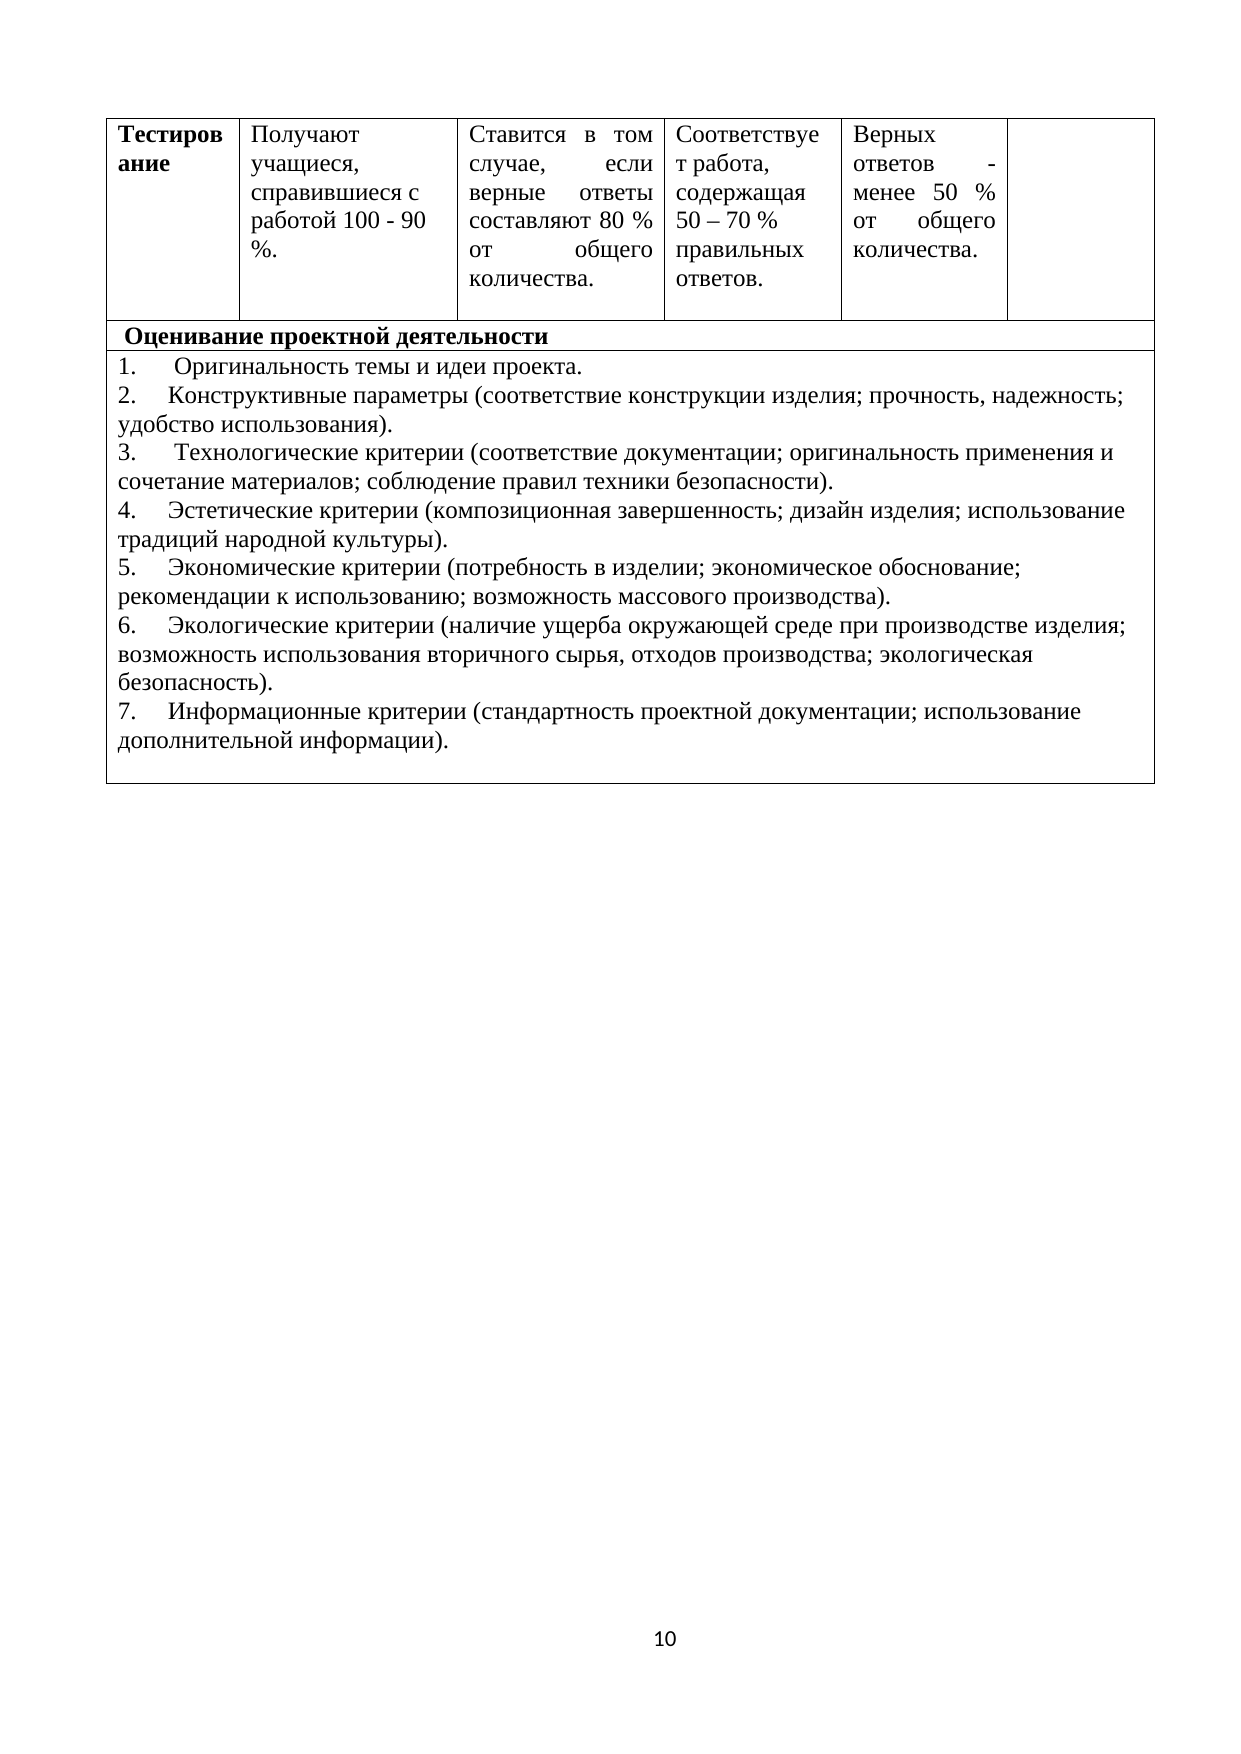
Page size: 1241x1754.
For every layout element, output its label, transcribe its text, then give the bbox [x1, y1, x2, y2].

table_cell Ставится в том случае, если верные ответы составляют 80 % от общего количества. [458, 119, 664, 320]
table_cell 1. Оригинальность темы и идеи проекта. 2. Конструктивные параметры (соответствие конструкции изделия; прочность, надежность; удобство использования). 3. Технологические критерии (соответствие документации; оригинальность применения и сочетание материалов; соблюдение правил техники безопасности). 4. Эстетические критерии (композиционная завершенность; дизайн изделия; использование традиций народной культуры). 5. Экономические критерии (потребность в изделии; экономическое обоснование; рекомендации к использованию; возможность массового производства). 6. Экологические критерии (наличие ущерба окружающей среде при производстве изделия; возможность использования вторичного сырья, отходов производства; экологическая безопасность). 7. Информационные критерии (стандартность проектной документации; использование дополнительной информации). [107, 351, 1154, 782]
table_cell Соответствует работа, содержащая 50 – 70 % правильных ответов. [665, 119, 841, 320]
table_cell Тестирование [107, 119, 239, 320]
table_cell Верных ответов -менее 50 % от общего количества. [842, 119, 1007, 320]
table_cell [1008, 119, 1154, 320]
table_cell Оценивание проектной деятельности [107, 321, 1154, 350]
table_cell Получают учащиеся, справившиеся с работой 100 - 90 %. [240, 119, 457, 320]
